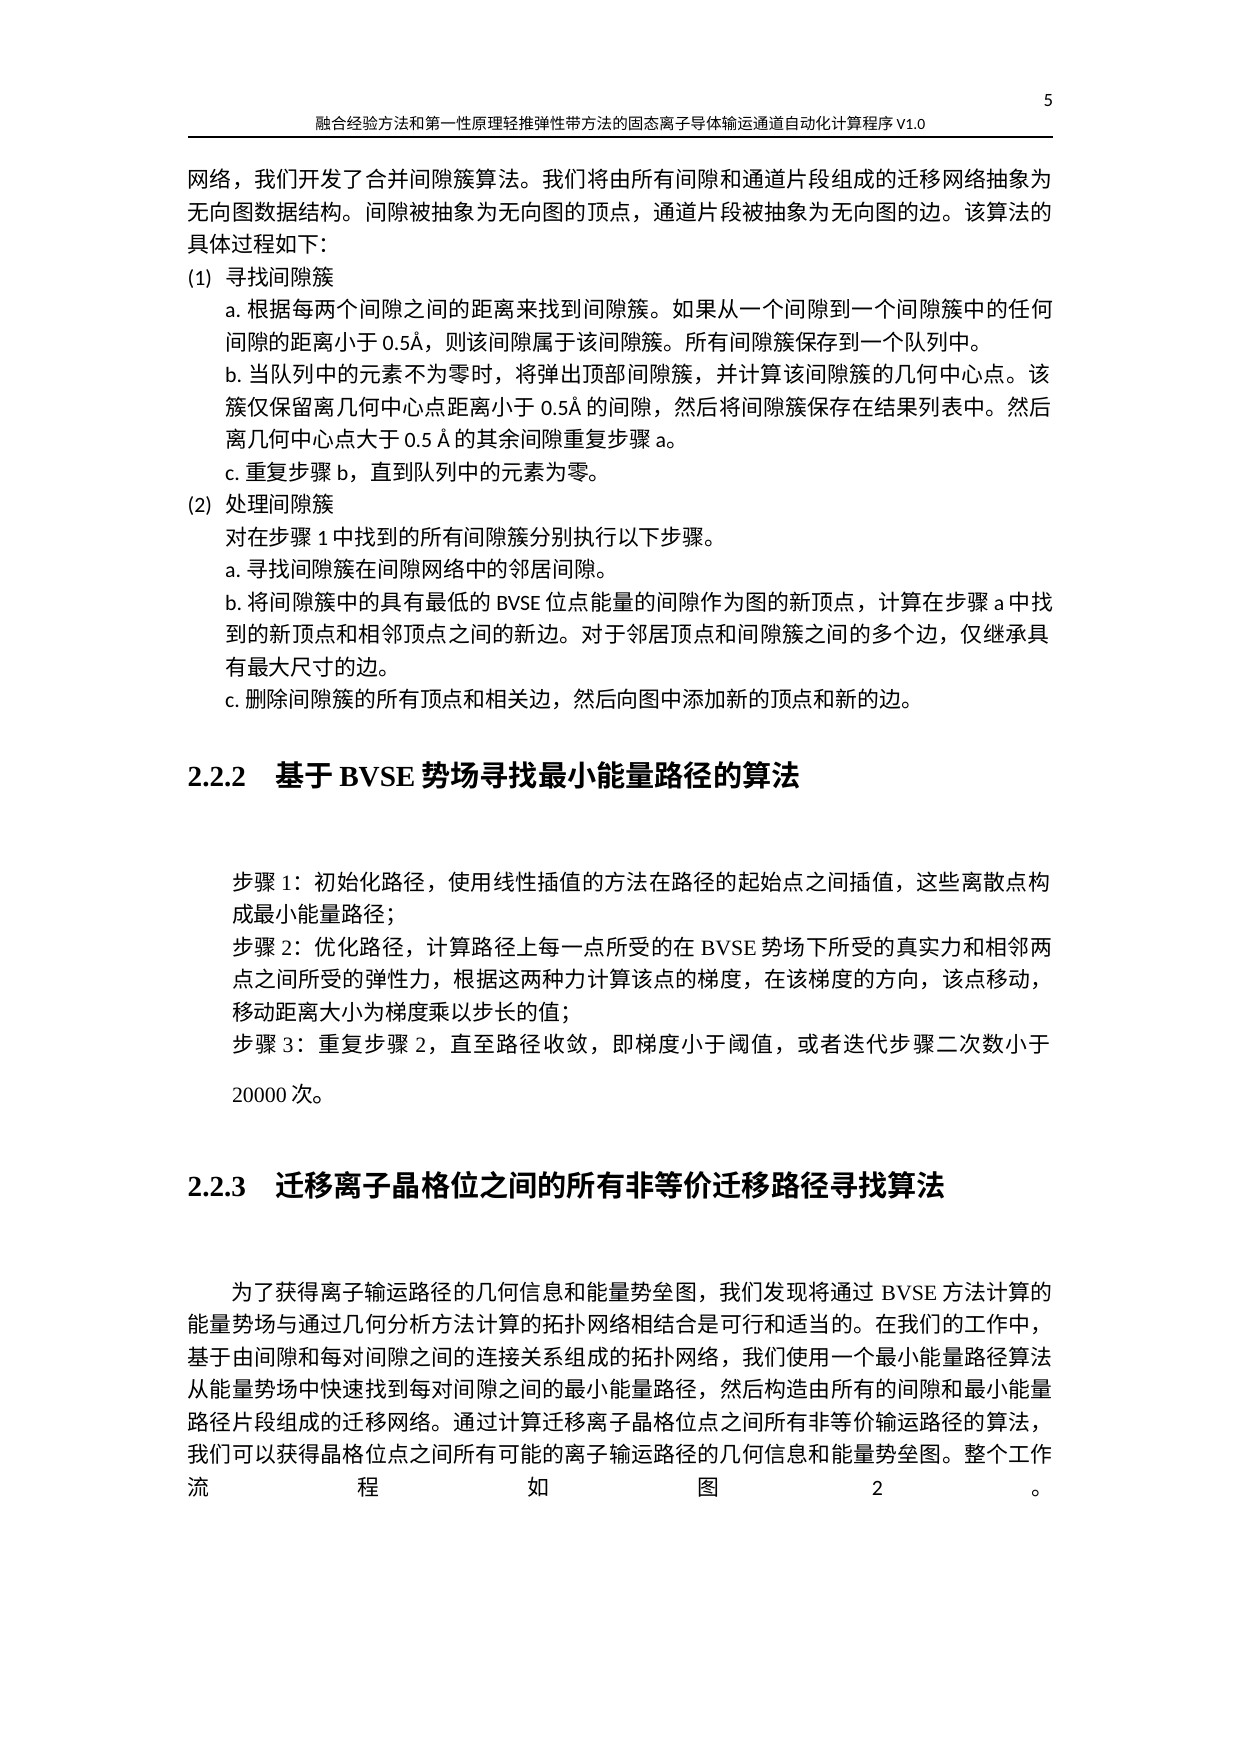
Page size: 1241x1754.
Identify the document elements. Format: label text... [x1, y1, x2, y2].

list 寻找间隙簇 a. 根据每两个间隙之间的距离来找到间隙簇。如果从一个间隙到一个间隙簇中的任何间隙的距离小于0.5Å，则该间隙属于该间隙簇。所有间隙簇保存到一个队列中。 b. 当队列中的元素不为零时，将弹出顶部间隙簇，并计算该间隙簇的几何中心点。该簇仅保留离几何中心点距离小于0.5Å的间隙，然后将间隙簇保存在结果列表中。然后离几何中心点大于0.5 Å的其余间隙重复步骤a。 [187, 259, 1053, 454]
list b. 将间隙簇中的具有最低的BVSE位点能量的间隙作为图的新顶点，计算在步骤a中找到的新顶点和相邻顶点之间的新边。对于邻居顶点和间隙簇之间的多个边，仅继承具有最大尺寸的边。 c. 删除间隙簇的所有顶点和相关边，然后向图中添加新的顶点和新的边。 [225, 584, 1053, 714]
list a. 寻找间隙簇在间隙网络中的邻居间隙。 [225, 552, 1053, 584]
list 步骤3：重复步骤2，直至路径收敛，即梯度小于阈值，或者迭代步骤二次数小于20000次。 [232, 1027, 1053, 1124]
subtitle 迁移离子晶格位之间的所有非等价迁移路径寻找算法 [187, 1152, 1053, 1217]
list c. 重复步骤b，直到队列中的元素为零。 [225, 454, 1053, 487]
subtitle 基于BVSE势场寻找最小能量路径的算法 [187, 742, 1053, 807]
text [187, 162, 1053, 259]
list 步骤1：初始化路径，使用线性插值的方法在路径的起始点之间插值，这些离散点构成最小能量路径； [232, 864, 1053, 929]
text 为了获得离子输运路径的几何信息和能量势垒图，我们发现将通过BVSE方法计算的能量势场与通过几何分析方法计算的拓扑网络相结合是可行和适当的。在我们的工作中，基于由间隙和每对间隙之间的连接关系组成的拓扑网络，我们使用一个最小能量路径算法从能量势场中快速找到每对间隙之间的最小能量路径，然后构造由所有的间隙和最小能量路径片段组成的迁移网络。通过计算迁移离子晶格位点之间所有非等价输运路径的算法，我们可以获得晶格位点之间所有可能的离子输运路径的几何信息和能量势垒图。整个工作流程如图2。 [187, 1274, 1053, 1502]
list 步骤2：优化路径，计算路径上每一点所受的在BVSE势场下所受的真实力和相邻两点之间所受的弹性力，根据这两种力计算该点的梯度，在该梯度的方向，该点移动，移动距离大小为梯度乘以步长的值； [232, 929, 1053, 1027]
list 处理间隙簇 [187, 487, 1053, 519]
list 对在步骤1中找到的所有间隙簇分别执行以下步骤。 [225, 519, 1053, 552]
